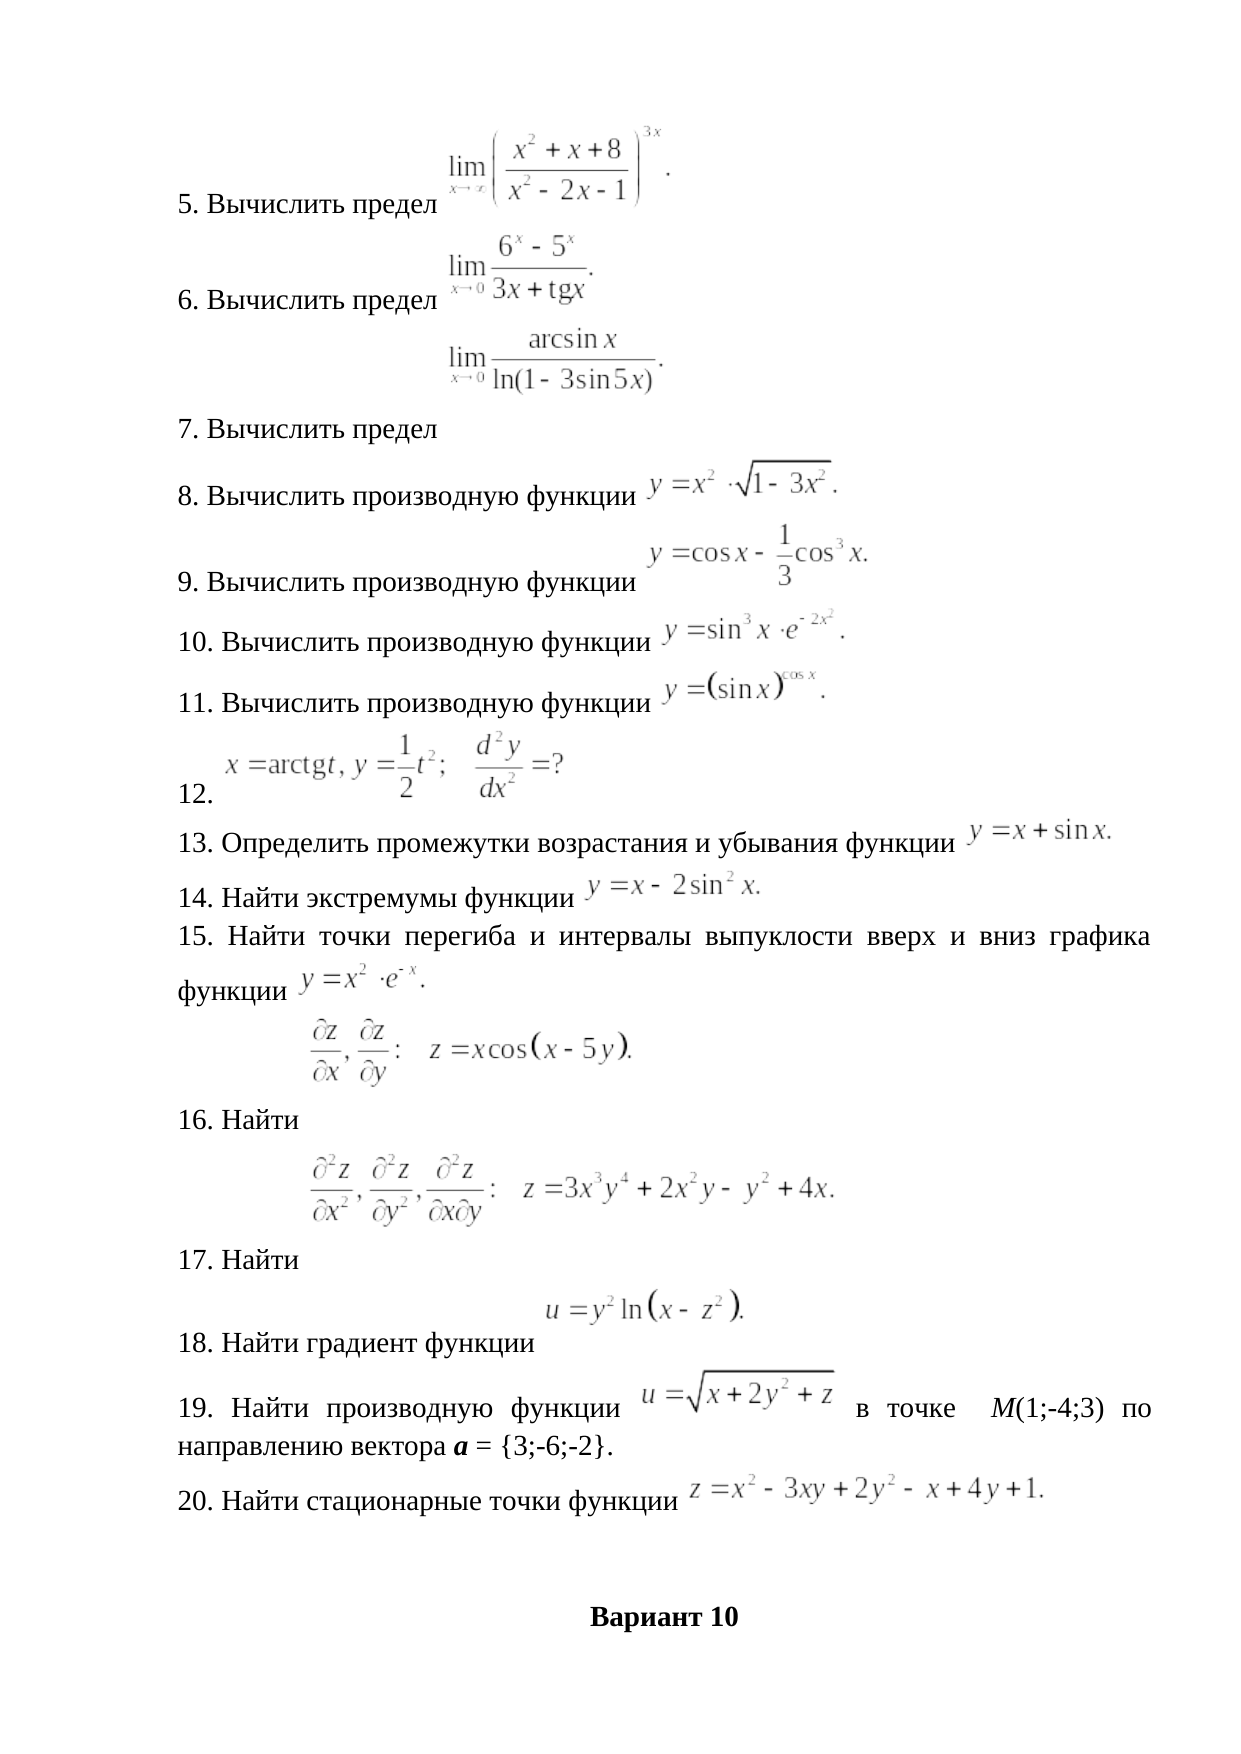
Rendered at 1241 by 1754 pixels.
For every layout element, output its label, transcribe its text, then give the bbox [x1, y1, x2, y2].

text 14. Найти экстремумы функции [177, 863, 1152, 913]
text 9. Вычислить производную функции [177, 516, 1152, 598]
text 5. Вычислить предел [177, 118, 1152, 220]
text 6. Вычислить предел [177, 225, 1152, 315]
text 16. Найти [177, 1012, 1152, 1136]
text 11. Вычислить производную функции [177, 662, 1152, 719]
text 10. Вычислить производную функции [177, 603, 1152, 657]
text Вариант 10 [177, 1599, 1152, 1633]
text 7. Вычислить предел [177, 320, 1152, 444]
text 20. Найти стационарные точки функции [177, 1467, 1152, 1517]
text 15. Найти точки перегиба и интервалы выпуклости вверх и вниз графика функции [177, 918, 1152, 1007]
text 13. Определить промежутки возрастания и убывания функции [177, 814, 1152, 858]
text 8. Вычислить производную функции [177, 455, 1152, 511]
text 12. [177, 724, 1152, 809]
text 17. Найти [177, 1147, 1152, 1276]
text 19. Найти производную функции в точке М(1;-4;3) по направлению вектора а = {3;-6;-2}. [177, 1366, 1152, 1462]
text 18. Найти градиент функции [177, 1286, 1152, 1358]
